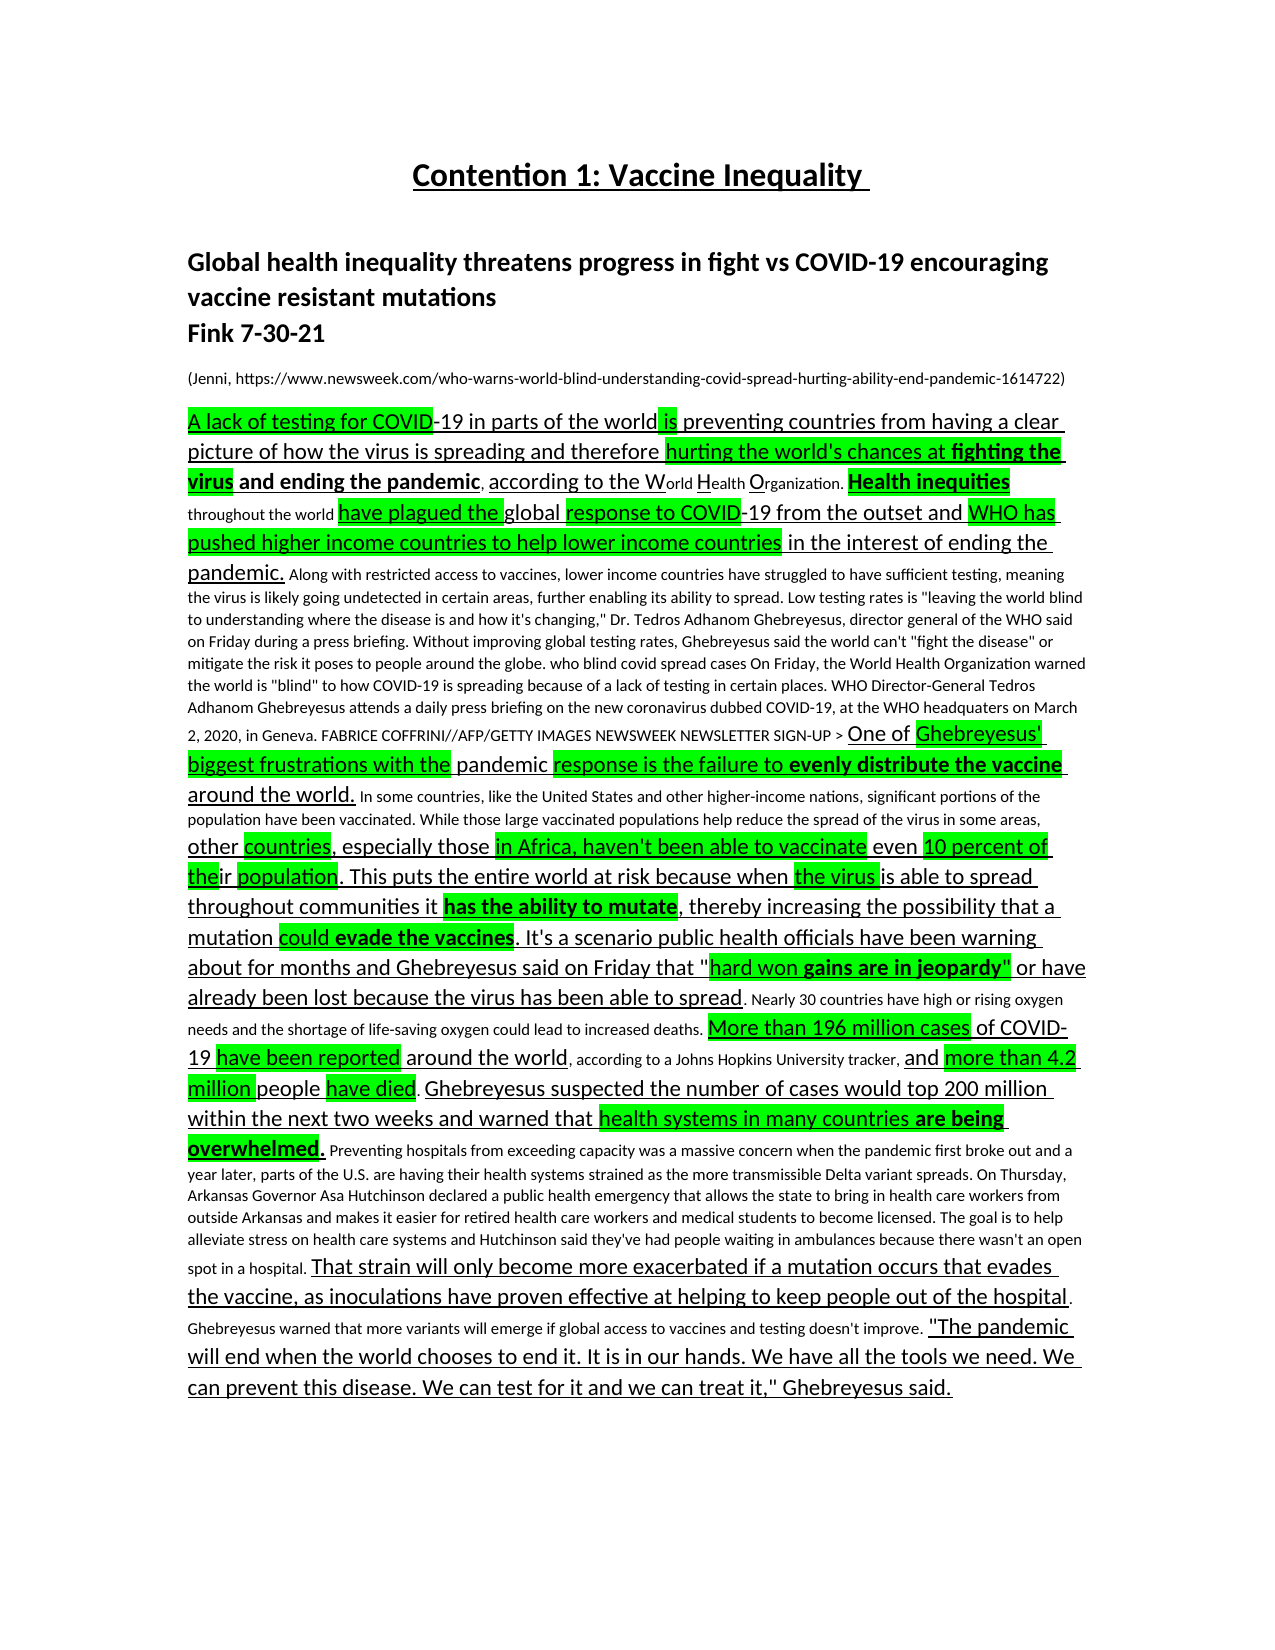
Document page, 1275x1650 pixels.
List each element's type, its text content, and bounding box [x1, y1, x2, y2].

subtitle Global health inequality threatens progress in fight vs COVID-19 encouraging vaccine resistant mutations [187, 245, 1087, 314]
text Fink 7-30-21 [187, 316, 1087, 349]
text A lack of testing for COVID-19 in parts of the world is preventing countries from having a clear picture of how the virus is spreading and therefore hurting the world's chances at fighting the virus and ending the pandemic, according to the World Health Organization. Health inequities throughout the world have plagued the global response to COVID-19 from the outset and WHO has pushed higher income countries to help lower income countries in the interest of ending the pandemic. Along with restricted access to vaccines, lower income countries have struggled to have sufficient testing, meaning the virus is likely going undetected in certain areas, further enabling its ability to spread. Low testing rates is "leaving the world blind to understanding where the disease is and how it's changing," Dr. Tedros Adhanom Ghebreyesus, director general of the WHO said on Friday during a press briefing. Without improving global testing rates, Ghebreyesus said the world can't "fight the disease" or mitigate the risk it poses to people around the globe. who blind covid spread cases On Friday, the World Health Organization warned the world is "blind" to how COVID-19 is spreading because of a lack of testing in certain places. WHO Director-General Tedros Adhanom Ghebreyesus attends a daily press briefing on the new coronavirus dubbed COVID-19, at the WHO headquaters on March 2, 2020, in Geneva. FABRICE COFFRINI//AFP/GETTY IMAGES NEWSWEEK NEWSLETTER SIGN-UP > One of Ghebreyesus' biggest frustrations with the pandemic response is the failure to evenly distribute the vaccine around the world. In some countries, like the United States and other higher-income nations, significant portions of the population have been vaccinated. While those large vaccinated populations help reduce the spread of the virus in some areas, other countries, especially those in Africa, haven't been able to vaccinate even 10 percent of their population. This puts the entire world at risk because when the virus is able to spread throughout communities it has the ability to mutate, thereby increasing the possibility that a mutation could evade the vaccines. It's a scenario public health officials have been warning about for months and Ghebreyesus said on Friday that "hard won gains are in jeopardy" or have already been lost because the virus has been able to spread. Nearly 30 countries have high or rising oxygen needs and the shortage of life-saving oxygen could lead to increased deaths. More than 196 million cases of COVID-19 have been reported around the world, according to a Johns Hopkins University tracker, and more than 4.2 million people have died. Ghebreyesus suspected the number of cases would top 200 million within the next two weeks and warned that health systems in many countries are being overwhelmed. Preventing hospitals from exceeding capacity was a massive concern when the pandemic first broke out and a year later, parts of the U.S. are having their health systems strained as the more transmissible Delta variant spreads. On Thursday, Arkansas Governor Asa Hutchinson declared a public health emergency that allows the state to bring in health care workers from outside Arkansas and makes it easier for retired health care workers and medical students to become licensed. The goal is to help alleviate stress on health care systems and Hutchinson said they've had people waiting in ambulances because there wasn't an open spot in a hospital. That strain will only become more exacerbated if a mutation occurs that evades the vaccine, as inoculations have proven effective at helping to keep people out of the hospital. Ghebreyesus warned that more variants will emerge if global access to vaccines and testing doesn't improve. "The pandemic will end when the world chooses to end it. It is in our hands. We have all the tools we need. We can prevent this disease. We can test for it and we can treat it," Ghebreyesus said. [187, 407, 1087, 1401]
text (Jenni, https://www.newsweek.com/who-warns-world-blind-understanding-covid-spread-hurting-ability-end-pandemic-1614722) [187, 368, 1087, 389]
subtitle Contention 1: Vaccine Inequality [187, 154, 1087, 195]
